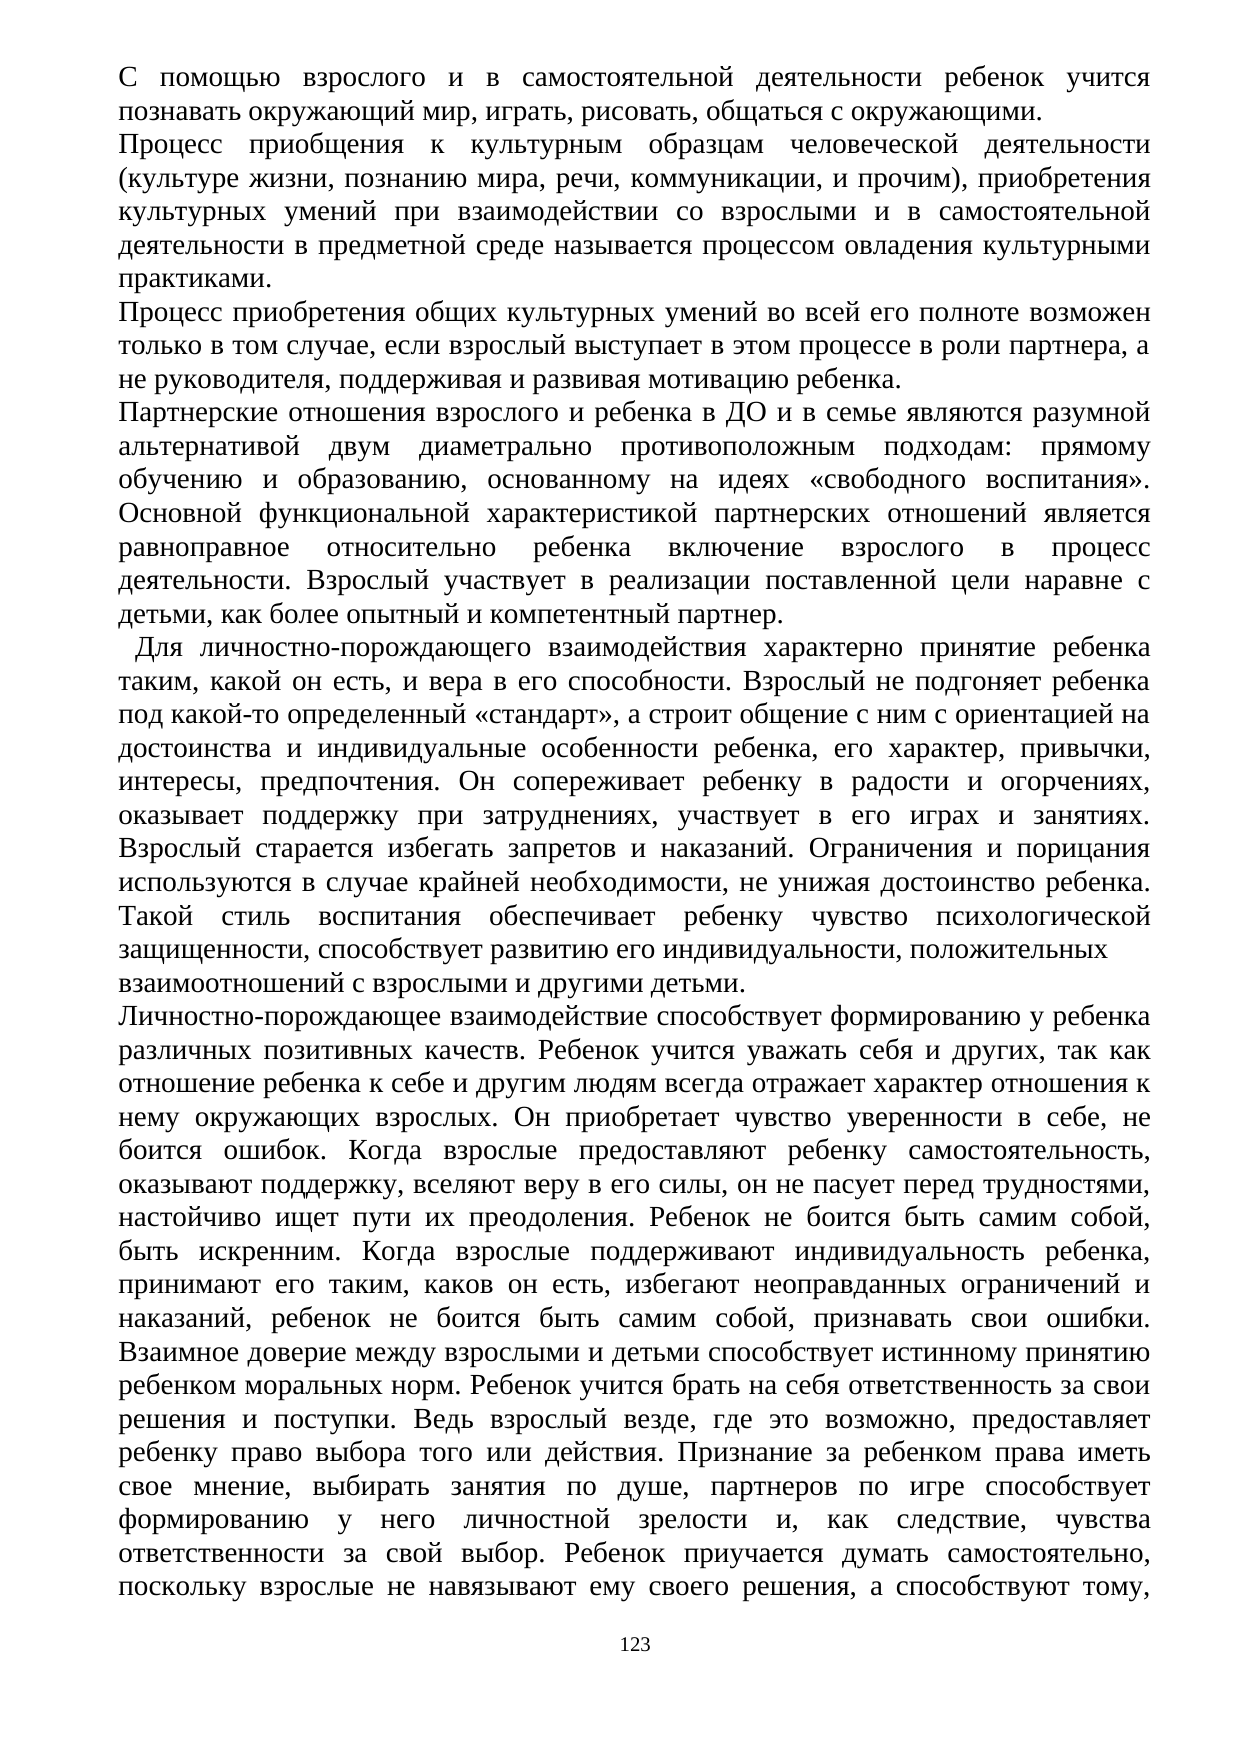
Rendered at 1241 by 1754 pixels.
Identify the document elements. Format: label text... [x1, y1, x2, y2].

text Для личностно-порождающего взаимодействия характерно принятие ребенка таким, какой он есть, и вера в его способности. Взрослый не подгоняет ребенка под какой-то определенный «стандарт», а строит общение с ним с ориентацией на достоинства и индивидуальные особенности ребенка, его характер, привычки, интересы, предпочтения. Он сопереживает ребенку в радости и огорчениях, оказывает поддержку при затруднениях, участвует в его играх и занятиях. Взрослый старается избегать запретов и наказаний. Ограничения и порицания используются в случае крайней необходимости, не унижая достоинство ребенка. Такой стиль воспитания обеспечивает ребенку чувство психологической защищенности, способствует развитию его индивидуальности, положительных [118, 629, 1152, 965]
text Процесс приобщения к культурным образцам человеческой деятельности (культуре жизни, познанию мира, речи, коммуникации, и прочим), приобретения культурных умений при взаимодействии со взрослыми и в самостоятельной деятельности в предметной среде называется процессом овладения культурными практиками. [118, 126, 1152, 294]
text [118, 59, 1152, 126]
text взаимоотношений с взрослыми и другими детьми. [118, 965, 1152, 998]
text Партнерские отношения взрослого и ребенка в ДО и в семье являются разумной альтернативой двум диаметрально противоположным подходам: прямому обучению и образованию, основанному на идеях «свободного воспитания». Основной функциональной характеристикой партнерских отношений является равноправное относительно ребенка включение взрослого в процесс деятельности. Взрослый участвует в реализации поставленной цели наравне с детьми, как более опытный и компетентный партнер. [118, 394, 1152, 629]
text Процесс приобретения общих культурных умений во всей его полноте возможен только в том случае, если взрослый выступает в этом процессе в роли партнера, а не руководителя, поддерживая и развивая мотивацию ребенка. [118, 294, 1152, 394]
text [118, 998, 1152, 1602]
